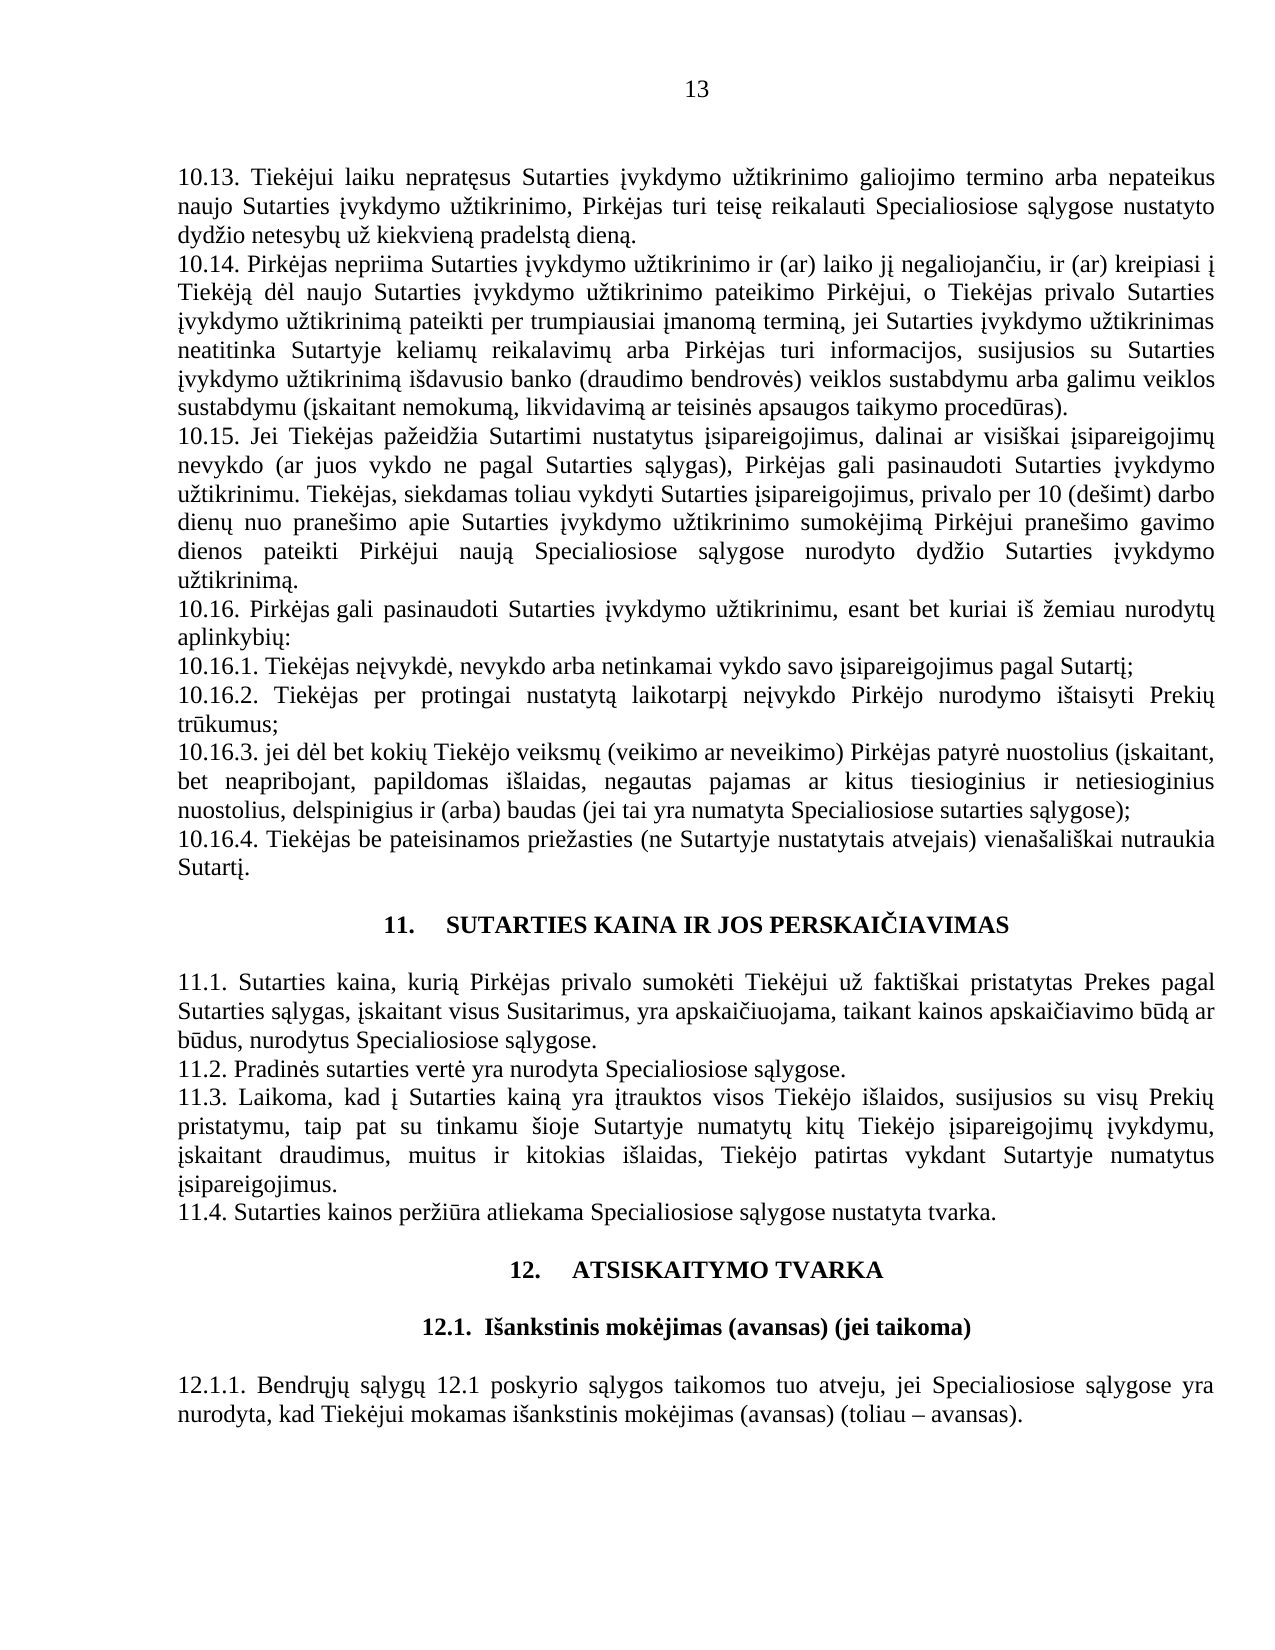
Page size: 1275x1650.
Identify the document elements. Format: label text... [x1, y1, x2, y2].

text 12.1.1. Bendrųjų sąlygų 12.1 poskyrio sąlygos taikomos tuo atveju, jei Specialiosiose sąlygose yra nurodyta, kad Tiekėjui mokamas išankstinis mokėjimas (avansas) (toliau – avansas). [177, 1370, 1216, 1427]
text 10.13. Tiekėjui laiku nepratęsus Sutarties įvykdymo užtikrinimo galiojimo termino arba nepateikus naujo Sutarties įvykdymo užtikrinimo, Pirkėjas turi teisę reikalauti Specialiosiose sąlygose nustatyto dydžio netesybų už kiekvieną pradelstą dieną. [177, 162, 1216, 249]
text 10.16.4. Tiekėjas be pateisinamos priežasties (ne Sutartyje nustatytais atvejais) vienašališkai nutraukia Sutartį. [177, 824, 1216, 881]
text 10.16.2. Tiekėjas per protingai nustatytą laikotarpį neįvykdo Pirkėjo nurodymo ištaisyti Prekių trūkumus; [177, 680, 1216, 737]
text 11.3. Laikoma, kad į Sutarties kainą yra įtrauktos visos Tiekėjo išlaidos, susijusios su visų Prekių pristatymu, taip pat su tinkamu šioje Sutartyje numatytų kitų Tiekėjo įsipareigojimų įvykdymu, įskaitant draudimus, muitus ir kitokias išlaidas, Tiekėjo patirtas vykdant Sutartyje numatytus įsipareigojimus. [177, 1082, 1216, 1197]
text 12. ATSISKAITYMO TVARKA [177, 1255, 1216, 1284]
text 11.1. Sutarties kaina, kurią Pirkėjas privalo sumokėti Tiekėjui už faktiškai pristatytas Prekes pagal Sutarties sąlygas, įskaitant visus Susitarimus, yra apskaičiuojama, taikant kainos apskaičiavimo būdą ar būdus, nurodytus Specialiosiose sąlygose. [177, 967, 1216, 1054]
text 11.4. Sutarties kainos peržiūra atliekama Specialiosiose sąlygose nustatyta tvarka. [177, 1197, 1216, 1226]
text 10.16.3. jei dėl bet kokių Tiekėjo veiksmų (veikimo ar neveikimo) Pirkėjas patyrė nuostolius (įskaitant, bet neapribojant, papildomas išlaidas, negautas pajamas ar kitus tiesioginius ir netiesioginius nuostolius, delspinigius ir (arba) baudas (jei tai yra numatyta Specialiosiose sutarties sąlygose); [177, 737, 1216, 824]
text 11.2. Pradinės sutarties vertė yra nurodyta Specialiosiose sąlygose. [177, 1054, 1216, 1082]
text 12.1. Išankstinis mokėjimas (avansas) (jei taikoma) [177, 1312, 1216, 1341]
text 10.16. Pirkėjas gali pasinaudoti Sutarties įvykdymo užtikrinimu, esant bet kuriai iš žemiau nurodytų aplinkybių: [177, 594, 1216, 651]
text 10.15. Jei Tiekėjas pažeidžia Sutartimi nustatytus įsipareigojimus, dalinai ar visiškai įsipareigojimų nevykdo (ar juos vykdo ne pagal Sutarties sąlygas), Pirkėjas gali pasinaudoti Sutarties įvykdymo užtikrinimu. Tiekėjas, siekdamas toliau vykdyti Sutarties įsipareigojimus, privalo per 10 (dešimt) darbo dienų nuo pranešimo apie Sutarties įvykdymo užtikrinimo sumokėjimą Pirkėjui pranešimo gavimo dienos pateikti Pirkėjui naują Specialiosiose sąlygose nurodyto dydžio Sutarties įvykdymo užtikrinimą. [177, 421, 1216, 594]
text 11. SUTARTIES KAINA IR JOS PERSKAIČIAVIMAS [177, 910, 1216, 939]
text 10.14. Pirkėjas nepriima Sutarties įvykdymo užtikrinimo ir (ar) laiko jį negaliojančiu, ir (ar) kreipiasi į Tiekėją dėl naujo Sutarties įvykdymo užtikrinimo pateikimo Pirkėjui, o Tiekėjas privalo Sutarties įvykdymo užtikrinimą pateikti per trumpiausiai įmanomą terminą, jei Sutarties įvykdymo užtikrinimas neatitinka Sutartyje keliamų reikalavimų arba Pirkėjas turi informacijos, susijusios su Sutarties įvykdymo užtikrinimą išdavusio banko (draudimo bendrovės) veiklos sustabdymu arba galimu veiklos sustabdymu (įskaitant nemokumą, likvidavimą ar teisinės apsaugos taikymo procedūras). [177, 249, 1216, 421]
text 10.16.1. Tiekėjas neįvykdė, nevykdo arba netinkamai vykdo savo įsipareigojimus pagal Sutartį; [177, 651, 1216, 680]
